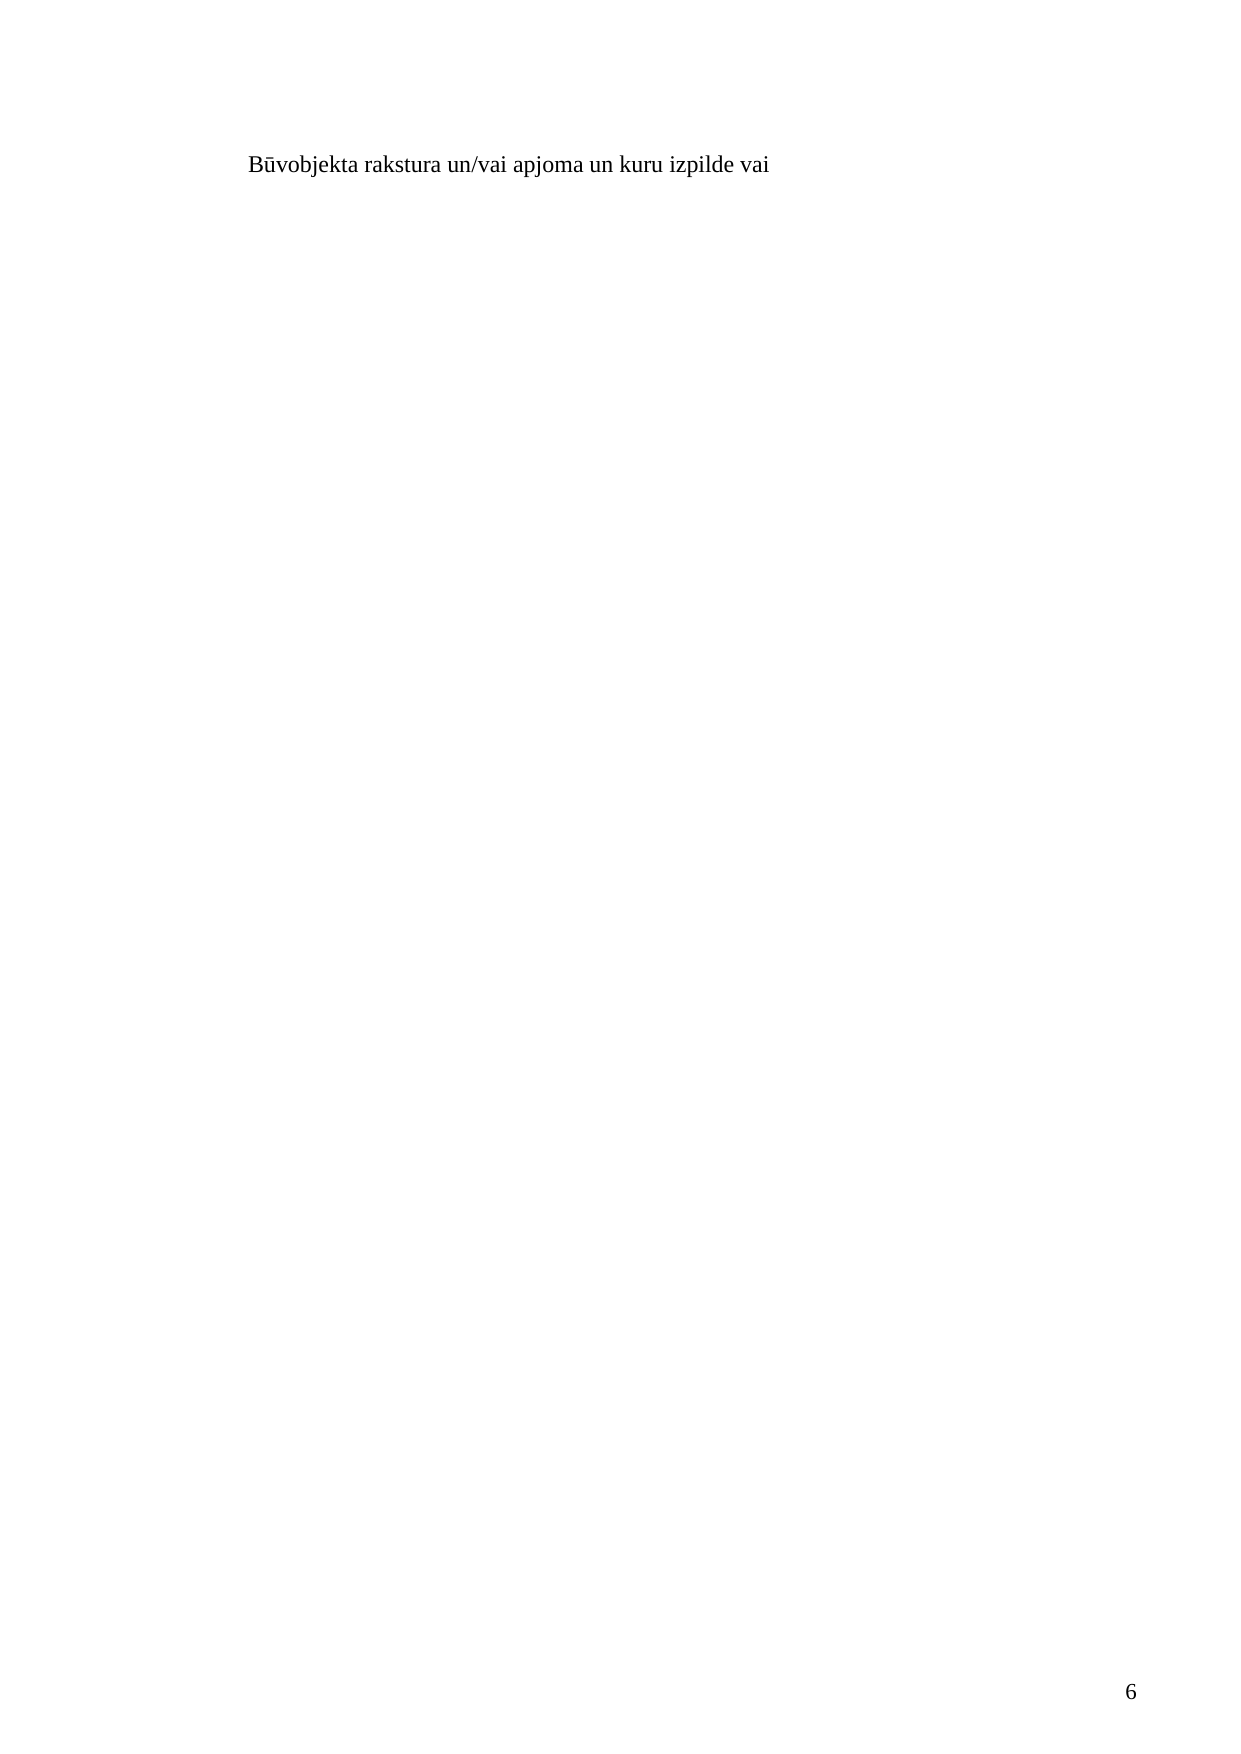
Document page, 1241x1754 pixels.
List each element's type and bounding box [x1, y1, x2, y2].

list [189, 150, 1048, 178]
